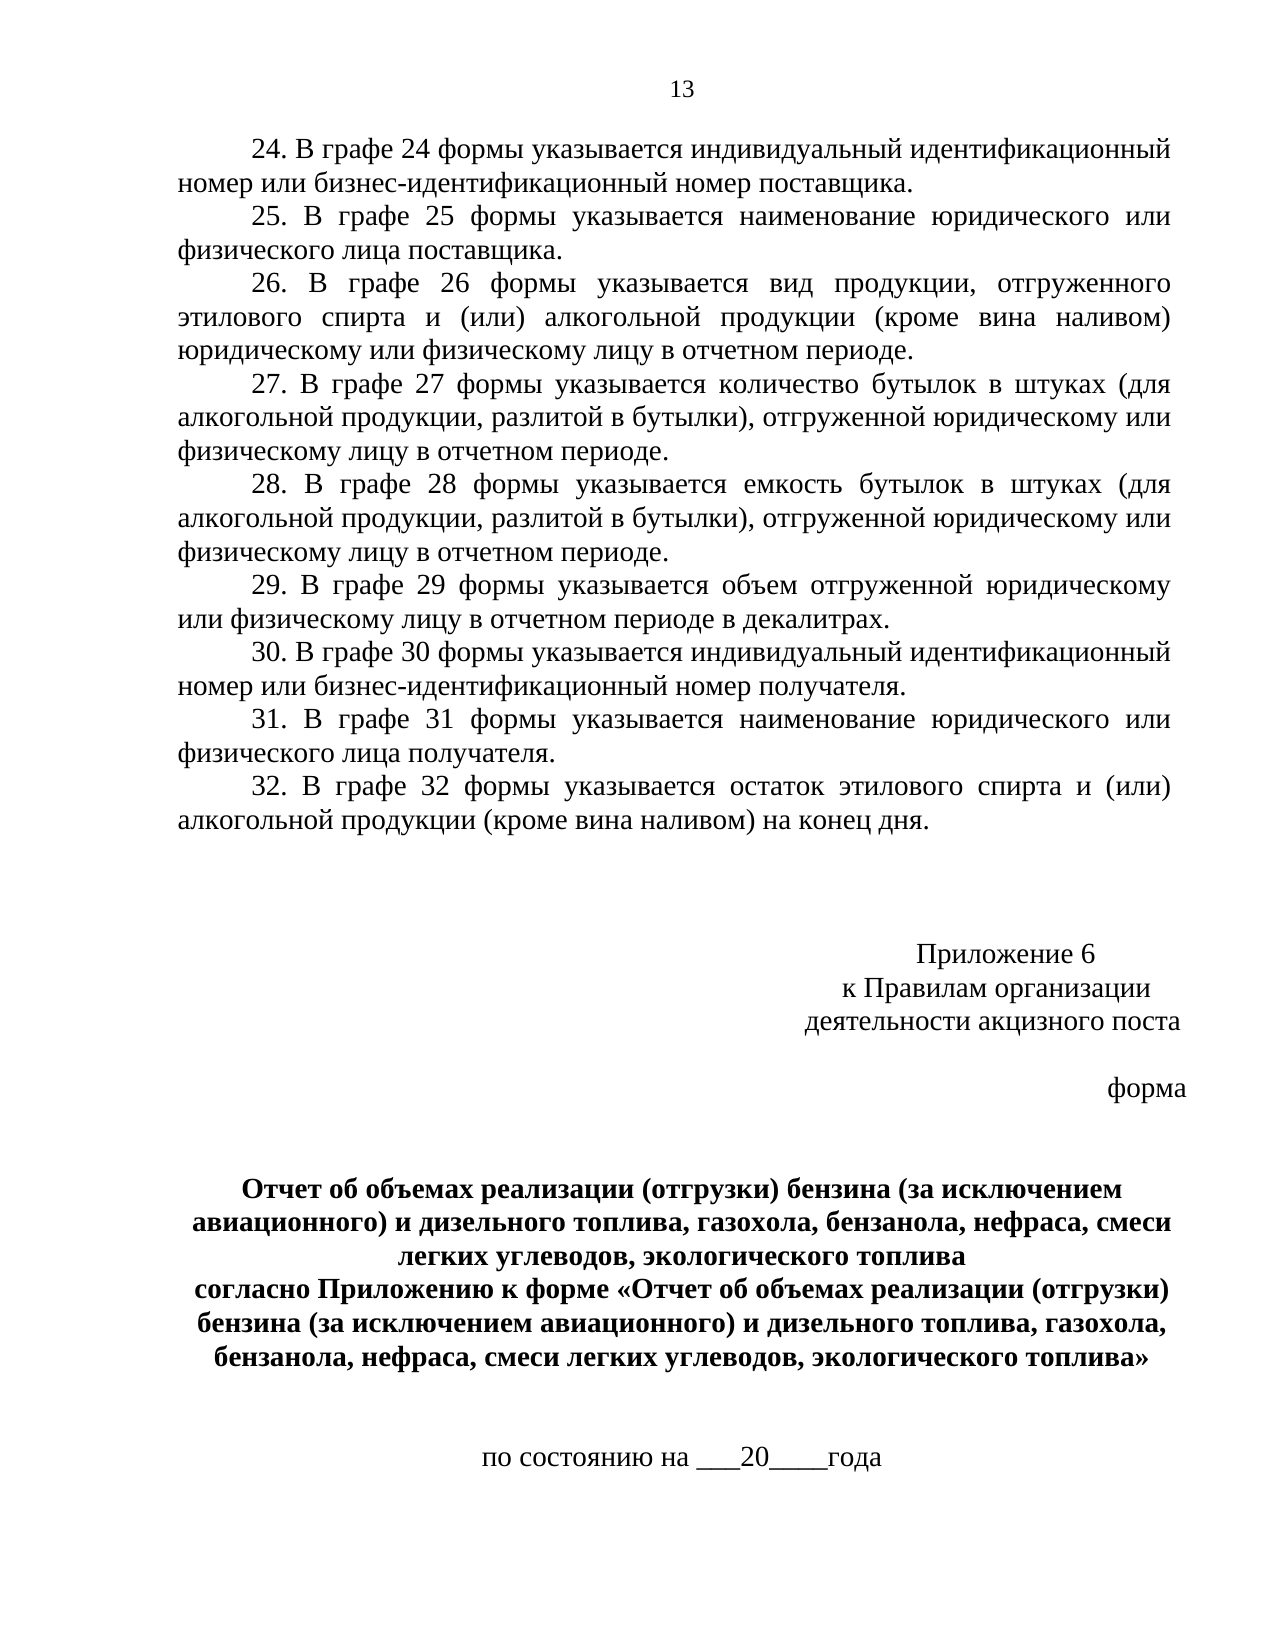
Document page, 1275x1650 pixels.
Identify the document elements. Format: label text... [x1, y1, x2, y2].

text Отчет об объемах реализации (отгрузки) бензина (за исключением авиационного) и дизельного топлива, газохола, бензанола, нефраса, смеси легких углеводов, экологического топлива [177, 1171, 1186, 1272]
text к Правилам организации [768, 970, 1186, 1003]
text 24. В графе 24 формы указывается индивидуальный идентификационный номер или бизнес-идентификационный номер поставщика. [177, 131, 1172, 198]
text по состоянию на ___20____года [177, 1439, 1186, 1473]
text 32. В графе 32 формы указывается остаток этилового спирта и (или) алкогольной продукции (кроме вина наливом) на конец дня. [177, 768, 1172, 836]
text 31. В графе 31 формы указывается наименование юридического или физического лица получателя. [177, 701, 1172, 768]
text 27. В графе 27 формы указывается количество бутылок в штуках (для алкогольной продукции, разлитой в бутылки), отгруженной юридическому или физическому лицу в отчетном периоде. [177, 366, 1172, 467]
text согласно Приложению к форме «Отчет об объемах реализации (отгрузки) бензина (за исключением авиационного) и дизельного топлива, газохола, бензанола, нефраса, смеси легких углеводов, экологического топлива» [177, 1272, 1186, 1372]
text форма [916, 1070, 1186, 1104]
text деятельности акцизного поста [768, 1003, 1186, 1037]
text 29. В графе 29 формы указывается объем отгруженной юридическому или физическому лицу в отчетном периоде в декалитрах. [177, 567, 1172, 634]
text Приложение 6 [842, 936, 1186, 970]
text 25. В графе 25 формы указывается наименование юридического или физического лица поставщика. [177, 198, 1172, 265]
text 28. В графе 28 формы указывается емкость бутылок в штуках (для алкогольной продукции, разлитой в бутылки), отгруженной юридическому или физическому лицу в отчетном периоде. [177, 467, 1172, 567]
text 30. В графе 30 формы указывается индивидуальный идентификационный номер или бизнес-идентификационный номер получателя. [177, 634, 1172, 701]
text 26. В графе 26 формы указывается вид продукции, отгруженного этилового спирта и (или) алкогольной продукции (кроме вина наливом) юридическому или физическому лицу в отчетном периоде. [177, 265, 1172, 366]
